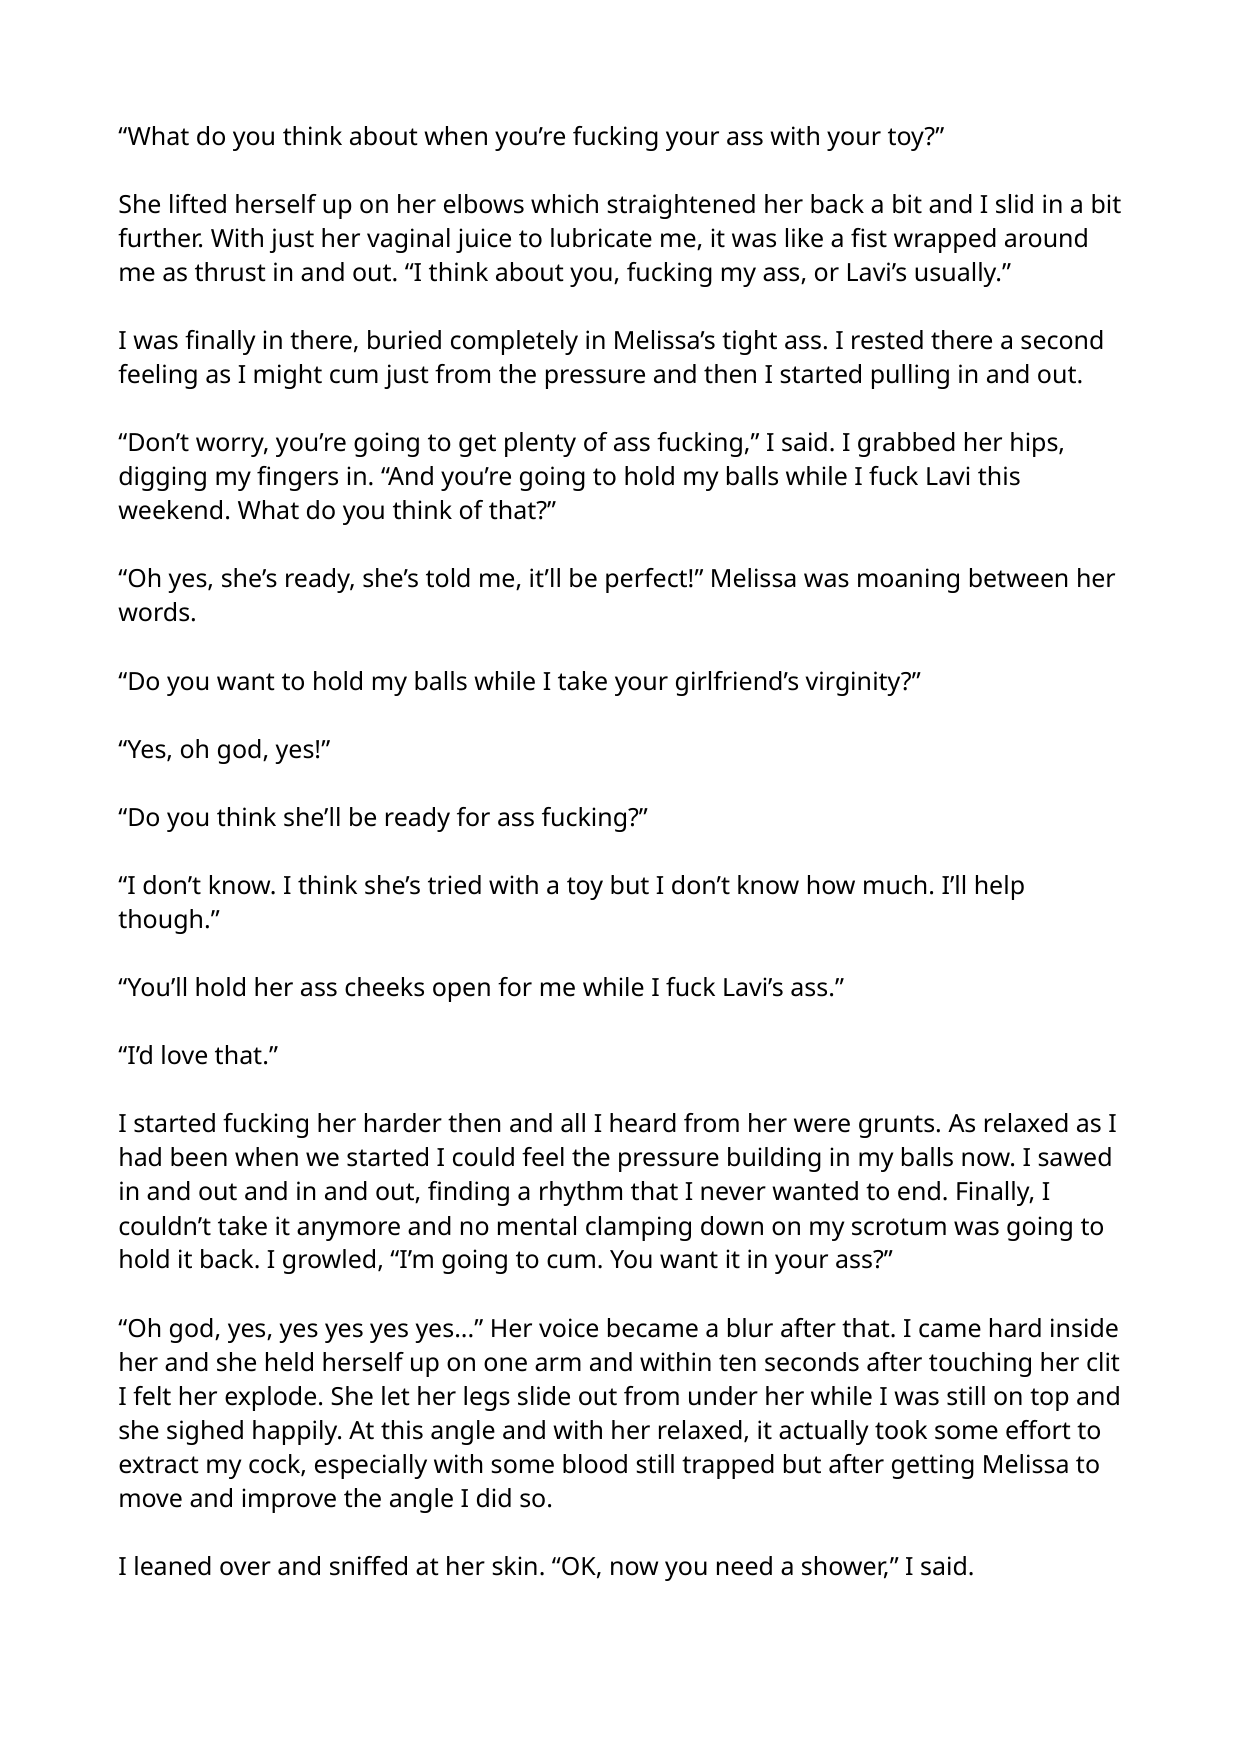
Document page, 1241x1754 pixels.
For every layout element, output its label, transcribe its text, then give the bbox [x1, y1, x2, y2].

text I was finally in there, buried completely in Melissa’s tight ass. I rested there a second feeling as I might cum just from the pressure and then I started pulling in and out. [118, 322, 1122, 391]
text “Yes, oh god, yes!” [118, 731, 1122, 765]
text “I’d love that.” [118, 1038, 1122, 1072]
text “What do you think about when you’re fucking your ass with your toy?” [118, 118, 1122, 152]
text “Do you think she’ll be ready for ass fucking?” [118, 799, 1122, 833]
text “Don’t worry, you’re going to get plenty of ass fucking,” I said. I grabbed her hips, digging my fingers in. “And you’re going to hold my balls while I fuck Lavi this weekend. What do you think of that?” [118, 425, 1122, 527]
text I leaned over and sniffed at her skin. “OK, now you need a shower,” I said. [118, 1549, 1122, 1583]
text “Oh god, yes, yes yes yes yes...” Her voice became a blur after that. I came hard inside her and she held herself up on one arm and within ten seconds after touching her clit I felt her explode. She let her legs slide out from under her while I was still on top and she sighed happily. At this angle and with her relaxed, it actually took some effort to extract my cock, especially with some blood still trapped but after getting Melissa to move and improve the angle I did so. [118, 1310, 1122, 1515]
text “Oh yes, she’s ready, she’s told me, it’ll be perfect!” Melissa was moaning between her words. [118, 561, 1122, 629]
text I started fucking her harder then and all I heard from her were grunts. As relaxed as I had been when we started I could feel the pressure building in my balls now. I sawed in and out and in and out, finding a rhythm that I never wanted to end. Finally, I couldn’t take it anymore and no mental clamping down on my scrotum was going to hold it back. I growled, “I’m going to cum. You want it in your ass?” [118, 1106, 1122, 1276]
text “You’ll hold her ass cheeks open for me while I fuck Lavi’s ass.” [118, 970, 1122, 1004]
text “Do you want to hold my balls while I take your girlfriend’s virginity?” [118, 663, 1122, 697]
text “I don’t know. I think she’s tried with a toy but I don’t know how much. I’ll help though.” [118, 867, 1122, 936]
text She lifted herself up on her elbows which straightened her back a bit and I slid in a bit further. With just her vaginal juice to lubricate me, it was like a fist wrapped around me as thrust in and out. “I think about you, fucking my ass, or Lavi’s usually.” [118, 186, 1122, 288]
